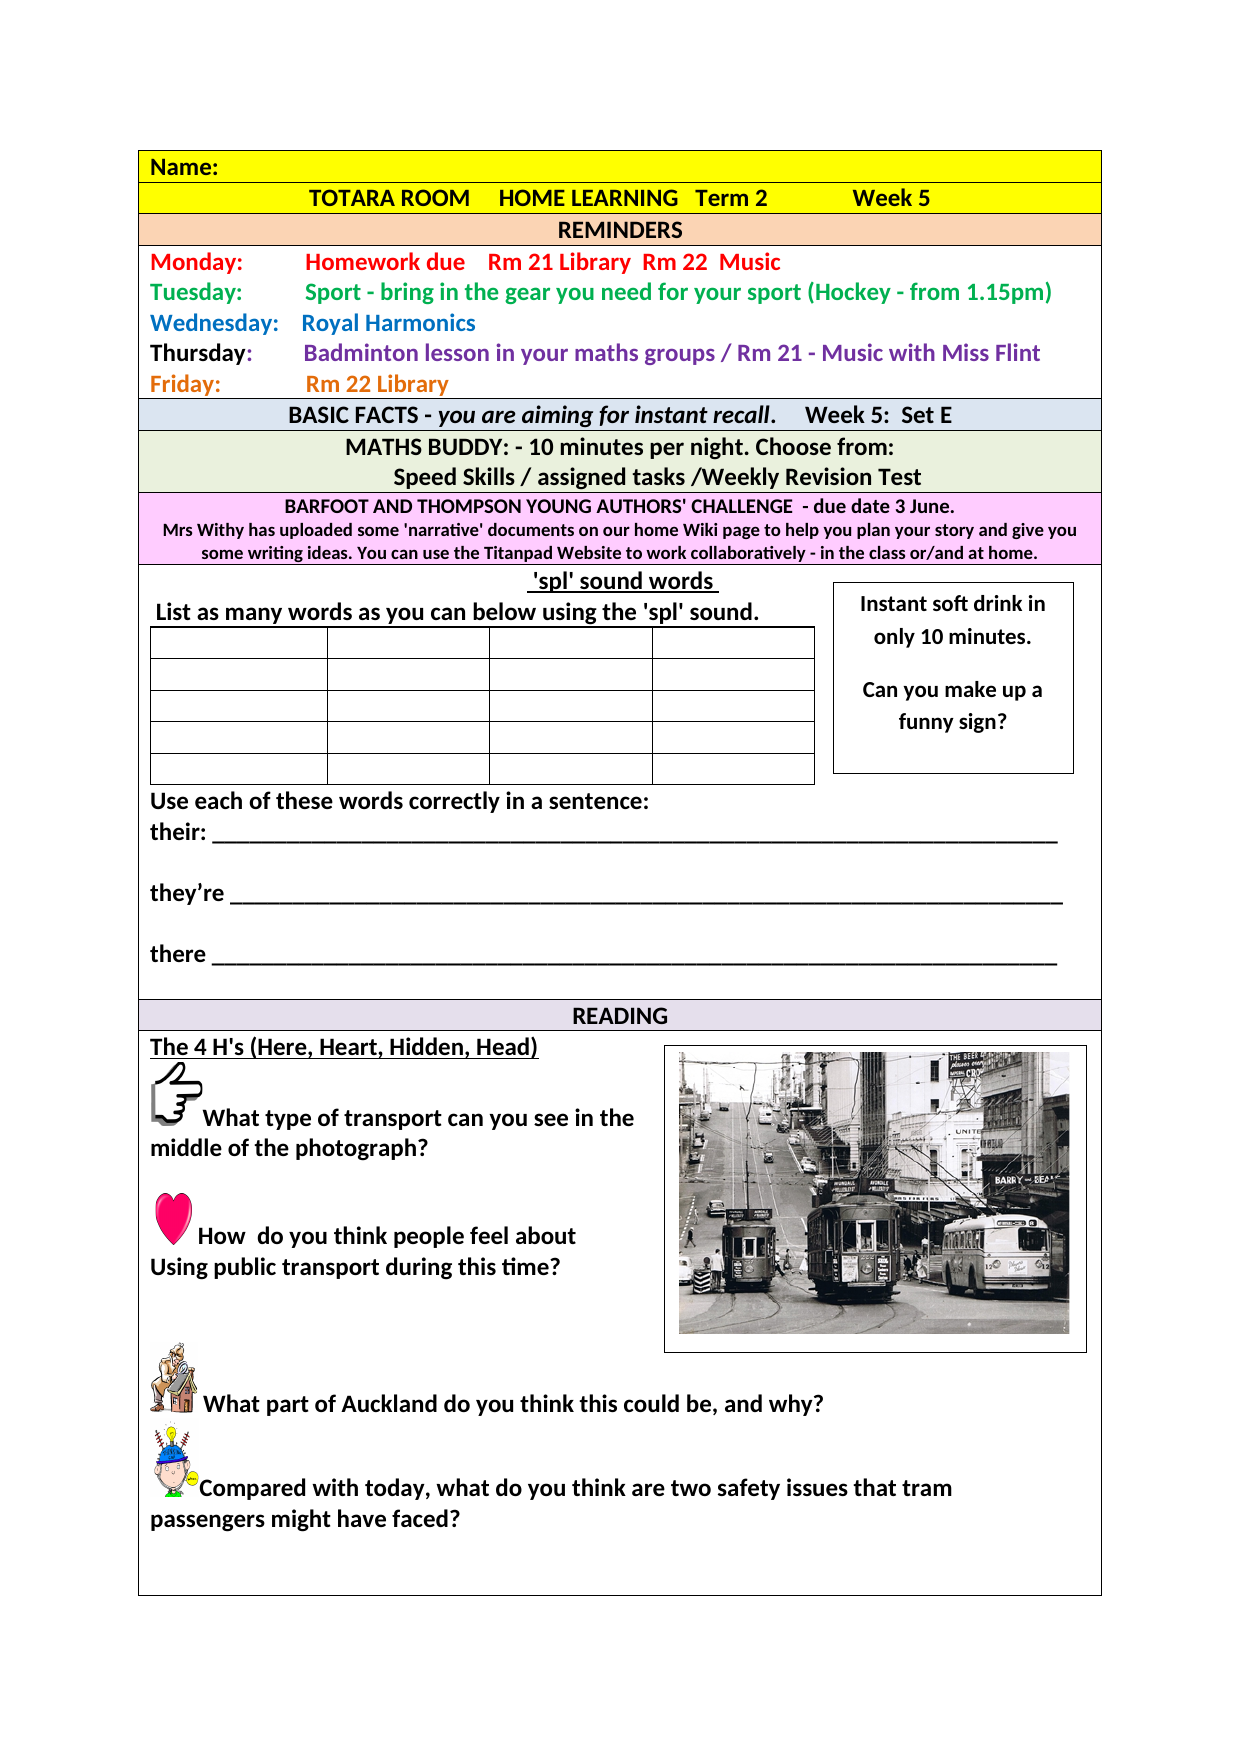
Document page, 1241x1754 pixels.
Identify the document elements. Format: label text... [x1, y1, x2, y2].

table_cell The 4 H's (Here, Heart, Hidden, Head) What type of transport can you see in the middle of the photograph? How do you think people feel about Using public transport during this time? What part of Auckland do you think this could be, and why? Compared with today, what do you think are two safety issues that tram passengers might have faced? [139, 1031, 1101, 1595]
picture [150, 1342, 198, 1413]
table_header Name: [139, 151, 1101, 182]
table_cell 'spl' sound words List as many words as you can below using the 'spl' sound. Use each of these words correctly in a sentence: their: ____________________________________________________________________ they’re ___________________________________________________________________ there ____________________________________________________________________ [139, 565, 1101, 999]
table_cell REMINDERS [139, 214, 1101, 245]
table_cell TOTARA ROOM HOME LEARNING Term 2 Week 5 [139, 183, 1101, 213]
picture [150, 1418, 199, 1497]
table_cell Monday: Homework due Rm 21 Library Rm 22 Music Tuesday: Sport - bring in the gear you need for your sport (Hockey - from 1.15pm) Wednesday: Royal Harmonics Thursday: Badminton lesson in your maths groups / Rm 21 - Music with Miss Flint Friday: Rm 22 Library [139, 246, 1101, 398]
picture [155, 1193, 192, 1245]
table_cell BASIC FACTS - you are aiming for instant recall. Week 5: Set E [139, 399, 1101, 430]
table_cell BARFOOT AND THOMPSON YOUNG AUTHORS' CHALLENGE - due date 3 June. Mrs Withy has uploaded some 'narrative' documents on our home Wiki page to help you plan your story and give you some writing ideas. You can use the Titanpad Website to work collaboratively - in the class or/and at home. [139, 493, 1101, 564]
table_cell MATHS BUDDY: - 10 minutes per night. Choose from: Speed Skills / assigned tasks /Weekly Revision Test [139, 431, 1101, 492]
table_cell READING [139, 1000, 1101, 1030]
picture [150, 1062, 203, 1126]
picture [679, 1052, 1070, 1334]
